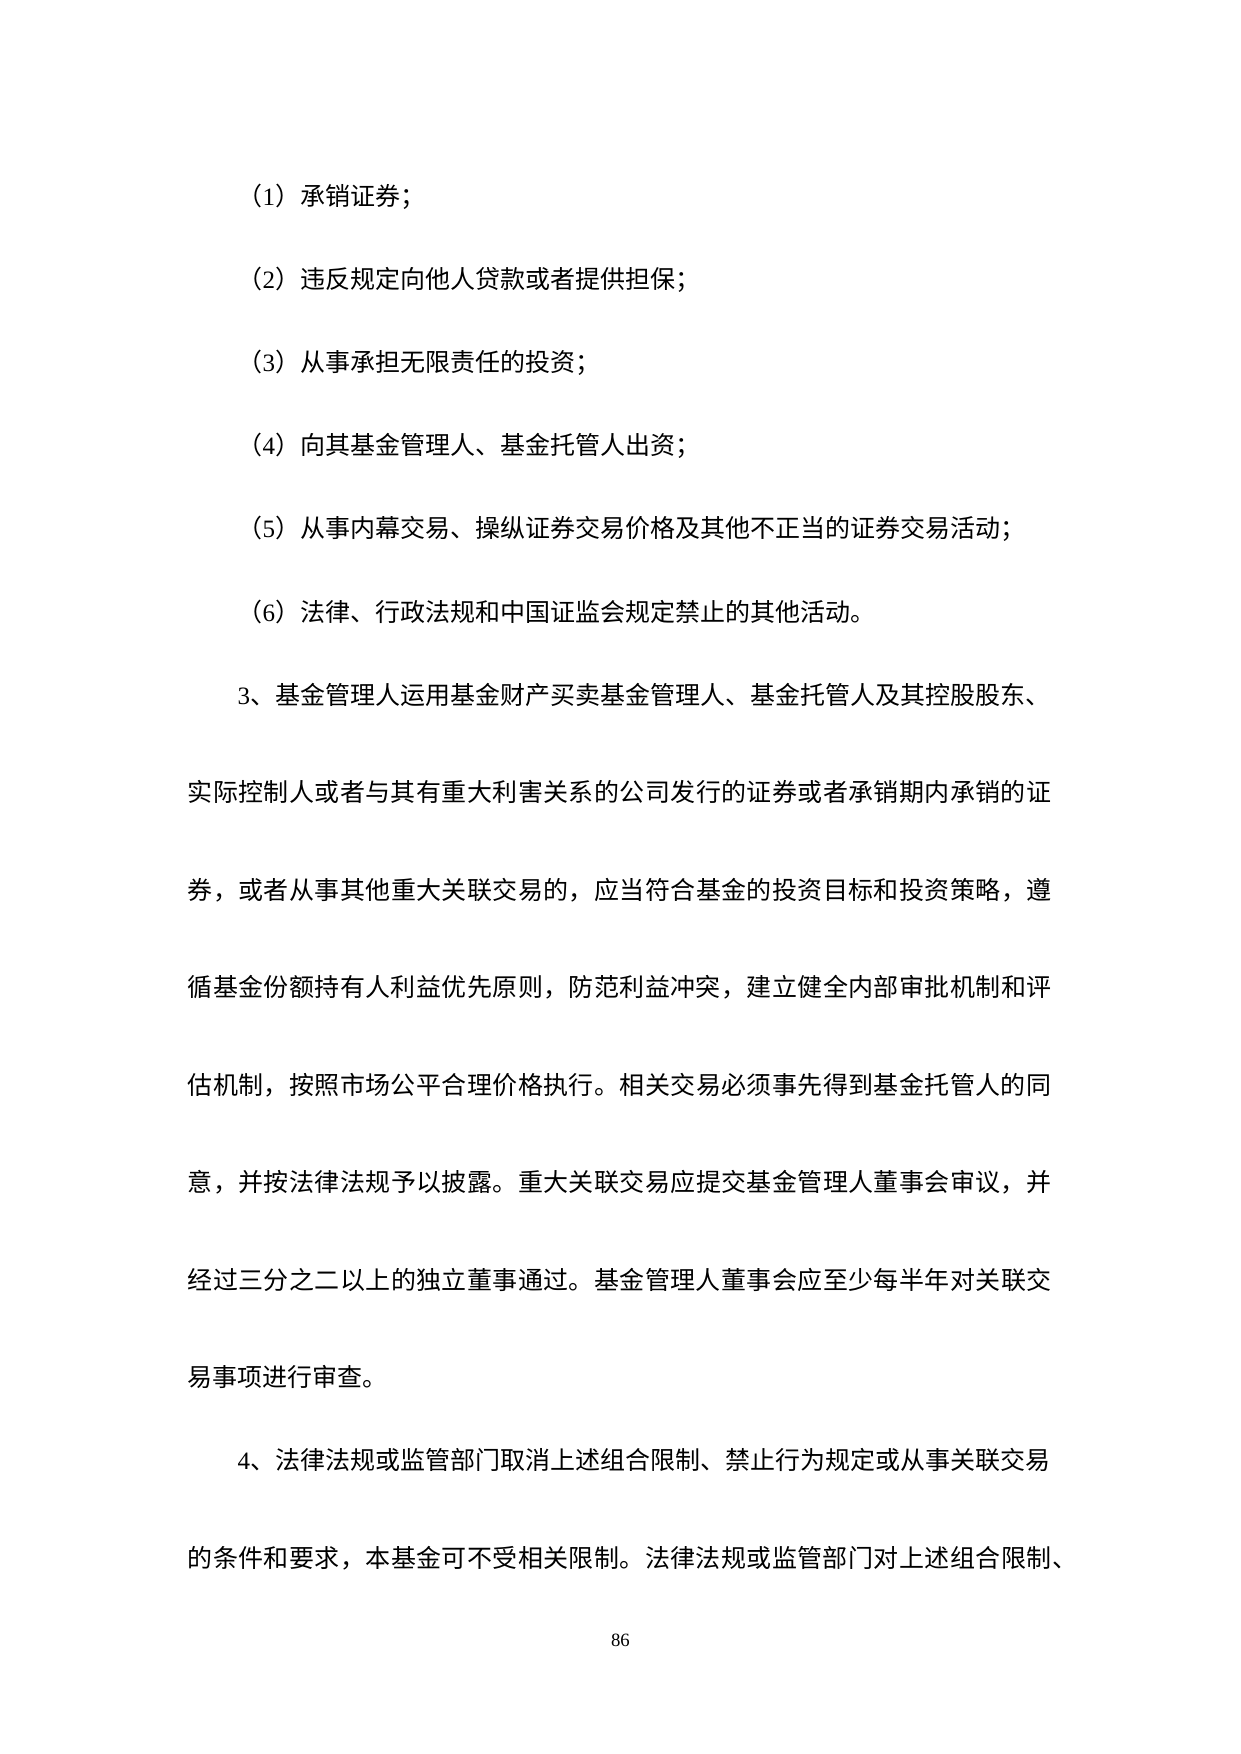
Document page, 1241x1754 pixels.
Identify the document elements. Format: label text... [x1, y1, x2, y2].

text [187, 1426, 1053, 1589]
text （5）从事内幕交易、操纵证券交易价格及其他不正当的证券交易活动； [187, 494, 1053, 559]
text （2）违反规定向他人贷款或者提供担保； [187, 245, 1053, 310]
text （3）从事承担无限责任的投资； [187, 328, 1053, 393]
text （1）承销证券； [187, 162, 1053, 227]
text （4）向其基金管理人、基金托管人出资； [187, 411, 1053, 476]
text （6）法律、行政法规和中国证监会规定禁止的其他活动。 [187, 578, 1053, 643]
text 3、基金管理人运用基金财产买卖基金管理人、基金托管人及其控股股东、实际控制人或者与其有重大利害关系的公司发行的证券或者承销期内承销的证券，或者从事其他重大关联交易的，应当符合基金的投资目标和投资策略，遵循基金份额持有人利益优先原则，防范利益冲突，建立健全内部审批机制和评估机制，按照市场公平合理价格执行。相关交易必须事先得到基金托管人的同意，并按法律法规予以披露。重大关联交易应提交基金管理人董事会审议，并经过三分之二以上的独立董事通过。基金管理人董事会应至少每半年对关联交易事项进行审查。 [187, 661, 1053, 1408]
